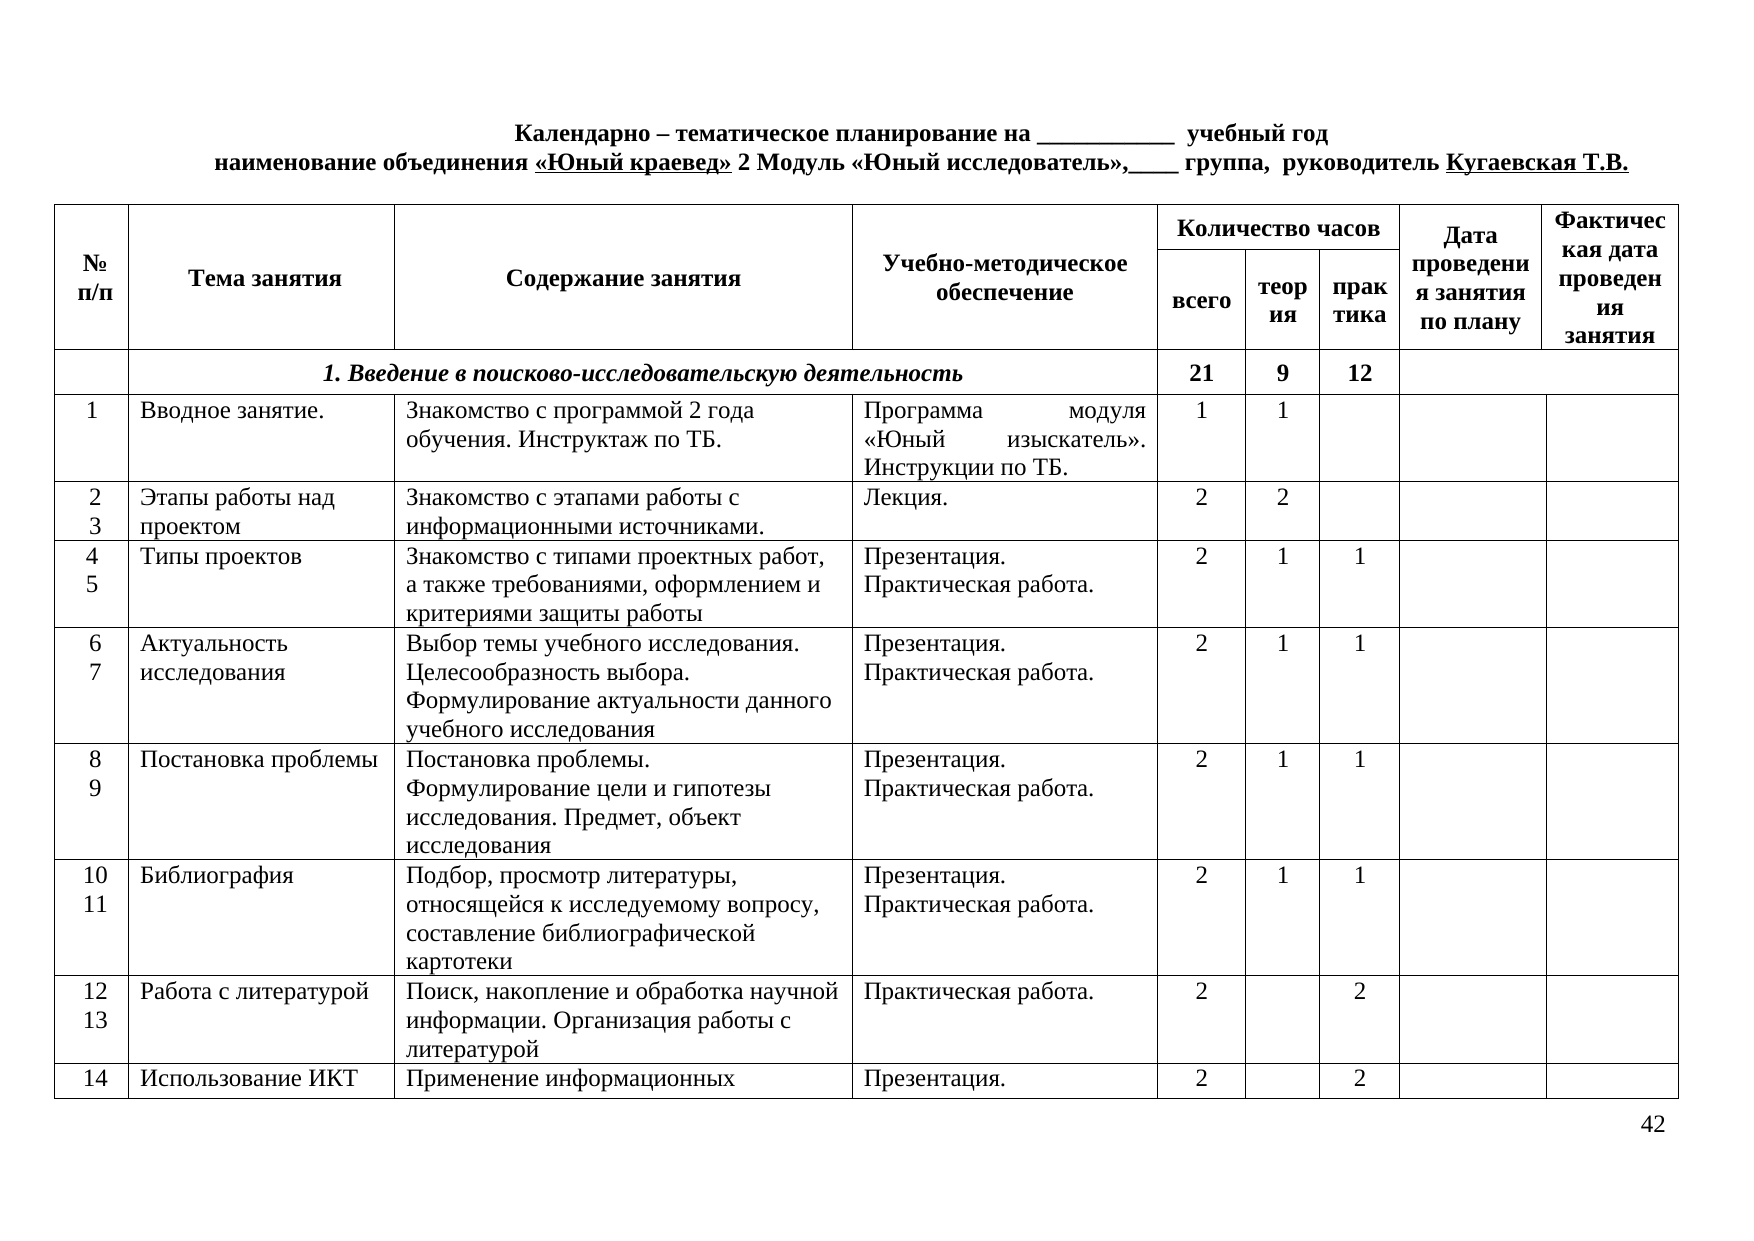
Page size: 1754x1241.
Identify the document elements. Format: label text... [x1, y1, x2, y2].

table_cell [1400, 744, 1546, 859]
table_cell 2 [1320, 976, 1399, 1062]
table_cell Выбор темы учебного исследования. Целесообразность выбора. Формулирование актуальности данного учебного исследования [395, 628, 852, 743]
table_cell Презентация. Практическая работа. [853, 628, 1157, 743]
table_cell практика [1320, 250, 1399, 349]
table_cell Подбор, просмотр литературы, относящейся к исследуемому вопросу, составление библиографической картотеки [395, 860, 852, 975]
table_cell 4 5 [55, 541, 128, 627]
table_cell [395, 1064, 852, 1097]
table_cell 2 [1158, 860, 1245, 975]
table_cell 9 [1246, 350, 1319, 394]
table_cell Презентация. Практическая работа. [853, 541, 1157, 627]
table_cell [1400, 1064, 1546, 1097]
table_cell Программа модуля «Юный изыскатель». Инструкции по ТБ. [853, 395, 1157, 481]
table_header Дата проведения занятия по плану [1400, 205, 1541, 349]
table_cell 12 [1320, 350, 1399, 394]
table_cell [1246, 1064, 1319, 1097]
table_cell 14 15 [55, 1064, 128, 1097]
table_cell 2 [1158, 976, 1245, 1062]
table_cell Этапы работы над проектом [129, 482, 394, 540]
table_cell 2 [1158, 628, 1245, 743]
table_cell 2 [1158, 541, 1245, 627]
table_cell 6 7 [55, 628, 128, 743]
text наименование объединения «Юный краевед» 2 Модуль «Юный исследователь»,____ группа, руководитель Кугаевская Т.В. [177, 147, 1665, 176]
table_cell 1 [1246, 541, 1319, 627]
table_cell [1547, 860, 1678, 975]
table_cell 1 [1158, 395, 1245, 481]
table_cell Презентация. Практическая работа. [853, 860, 1157, 975]
table_header Содержание занятия [395, 205, 852, 349]
table_cell [1400, 541, 1546, 627]
table_cell всего [1158, 250, 1245, 349]
table_cell [1547, 482, 1678, 540]
table_cell Актуальность исследования [129, 628, 394, 743]
table_cell Лекция. [853, 482, 1157, 540]
table_cell Постановка проблемы. Формулирование цели и гипотезы исследования. Предмет, объект исследования [395, 744, 852, 859]
table_cell [1547, 744, 1678, 859]
table_cell 1. Введение в поисково-исследовательскую деятельность [129, 350, 1157, 394]
table_cell [1547, 976, 1678, 1062]
table_cell [55, 350, 128, 394]
table_cell [1320, 482, 1399, 540]
table_cell Постановка проблемы [129, 744, 394, 859]
table_cell [1246, 976, 1319, 1062]
table_cell Знакомство с этапами работы с информационными источниками. [395, 482, 852, 540]
table_cell 1 [1320, 628, 1399, 743]
table_cell 1 [1320, 744, 1399, 859]
table_cell 2 3 [55, 482, 128, 540]
table_cell 1 [1246, 395, 1319, 481]
table_cell [1400, 482, 1546, 540]
table_cell 1 [1246, 744, 1319, 859]
table_cell Библиография [129, 860, 394, 975]
table_header Фактическая дата проведения занятия [1542, 205, 1678, 349]
table_header Тема занятия [129, 205, 394, 349]
table_cell Вводное занятие. [129, 395, 394, 481]
table_cell 1 [1320, 541, 1399, 627]
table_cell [853, 1064, 1157, 1097]
table_cell [1400, 395, 1546, 481]
table_cell 1 [1246, 860, 1319, 975]
table_cell 12 13 [55, 976, 128, 1062]
table_cell Типы проектов [129, 541, 394, 627]
table_cell [1547, 628, 1678, 743]
table_cell 1 [1246, 628, 1319, 743]
table_cell [1400, 350, 1678, 394]
table_header Количество часов [1158, 205, 1399, 249]
table_cell 1 [1320, 860, 1399, 975]
table_cell Презентация. Практическая работа. [853, 744, 1157, 859]
table_cell 1 [55, 395, 128, 481]
table_cell Знакомство с типами проектных работ, а также требованиями, оформлением и критериями защиты работы [395, 541, 852, 627]
table_cell [1320, 395, 1399, 481]
table_cell 10 11 [55, 860, 128, 975]
table_header № п/п [55, 205, 128, 349]
table_cell Работа с литературой [129, 976, 394, 1062]
table_cell [1547, 395, 1678, 481]
table_header Учебно-методическое обеспечение [853, 205, 1157, 349]
table_cell 8 9 [55, 744, 128, 859]
table_cell 21 [1158, 350, 1245, 394]
table_cell теория [1246, 250, 1319, 349]
table_cell Поиск, накопление и обработка научной информации. Организация работы с литературой [395, 976, 852, 1062]
table_cell [1400, 976, 1546, 1062]
table_cell 2 [1246, 482, 1319, 540]
table_cell [1400, 860, 1546, 975]
text Календарно – тематическое планирование на ___________ учебный год [177, 118, 1665, 147]
table_cell Практическая работа. [853, 976, 1157, 1062]
table_cell 2 [1158, 744, 1245, 859]
table_cell [1400, 628, 1546, 743]
table_cell Использование ИКТ [129, 1064, 394, 1097]
table_cell [1547, 541, 1678, 627]
table_cell 2 [1320, 1064, 1399, 1097]
table_cell Знакомство с программой 2 года обучения. Инструктаж по ТБ. [395, 395, 852, 481]
table_cell 2 [1158, 1064, 1245, 1097]
table_cell [1547, 1064, 1678, 1097]
table_cell 2 [1158, 482, 1245, 540]
